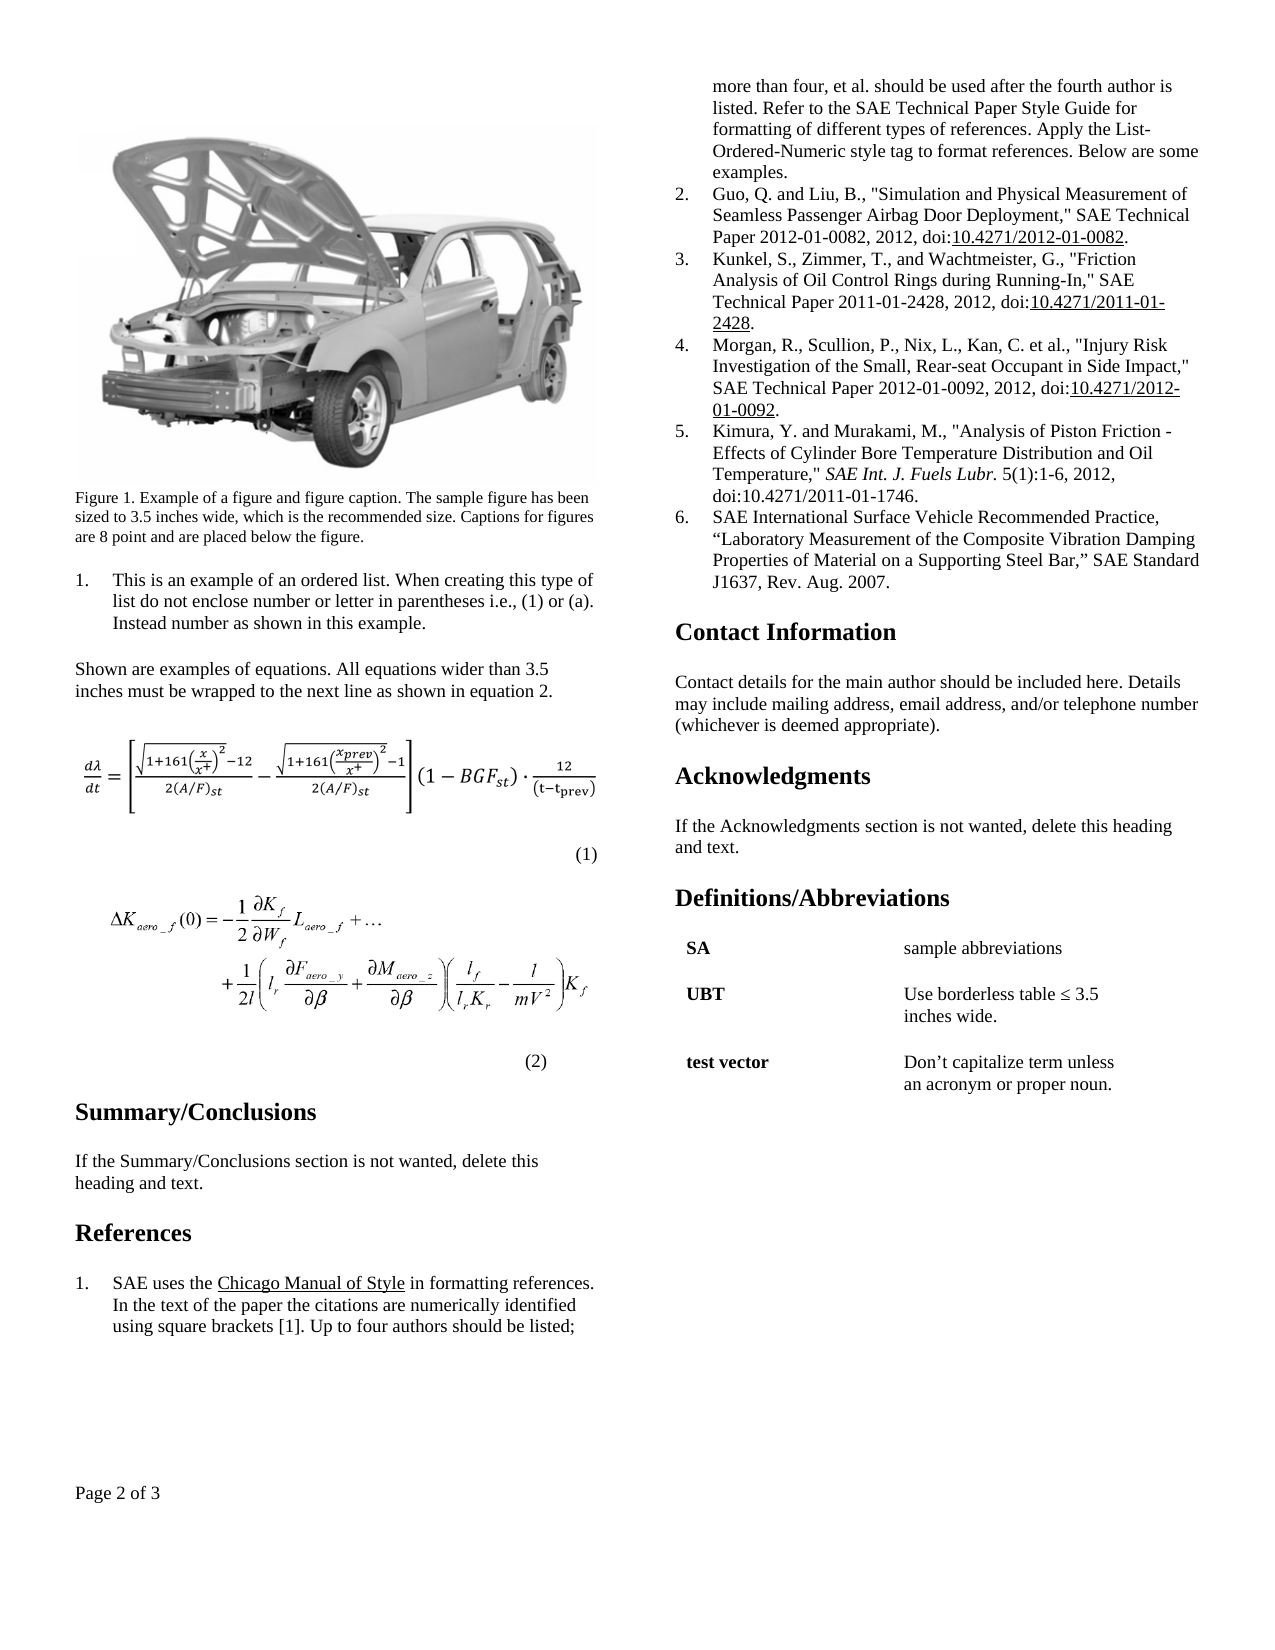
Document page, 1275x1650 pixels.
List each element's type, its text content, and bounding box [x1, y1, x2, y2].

text Acknowledgments [675, 761, 1200, 790]
table_header SA [675, 937, 817, 983]
table_cell UBT [675, 983, 817, 1051]
list Kimura, Y. and Murakami, M., "Analysis of Piston Friction - Effects of Cylinder Bore Temperature Distribution and Oil Temperature," SAE Int. J. Fuels Lubr. 5(1):1-6, 2012, doi:10.4271/2011-01-1746. [675, 420, 1200, 506]
text (2) [75, 1050, 600, 1072]
text Shown are examples of equations. All equations wider than 3.5 inches must be wrapped to the next line as shown in equation 2. [75, 658, 600, 701]
list Morgan, R., Scullion, P., Nix, L., Kan, C. et al., "Injury Risk Investigation of the Small, Rear-seat Occupant in Side Impact," SAE Technical Paper 2012-01-0092, 2012, doi:10.4271/2012-01-0092. [675, 334, 1200, 420]
table_header sample abbreviations [818, 937, 1211, 983]
list SAE uses the Chicago Manual of Style in formatting references. In the text of the paper the citations are numerically identified using square brackets [1]. Up to four authors should be listed; more than four, et al. should be used after the fourth author is listed. Refer to the SAE Technical Paper Style Guide for formatting of different types of references. Apply the List-Ordered-Numeric style tag to format references. Below are some examples. [75, 1272, 600, 1337]
picture [75, 890, 600, 1025]
text Definitions/Abbreviations [675, 883, 1200, 912]
text If the Acknowledgments section is not wanted, delete this heading and text. [675, 815, 1200, 858]
text If the Summary/Conclusions section is not wanted, delete this heading and text. [75, 1150, 600, 1193]
table_cell Use borderless table ≤ 3.5 inches wide. [818, 983, 1211, 1051]
table_cell Don’t capitalize term unless an acronym or proper noun. [818, 1051, 1211, 1119]
picture [75, 121, 600, 489]
table_cell test vector [675, 1051, 817, 1119]
text Contact details for the main author should be included here. Details may include mailing address, email address, and/or telephone number (whichever is deemed appropriate). [675, 671, 1200, 736]
text Summary/Conclusions [75, 1097, 600, 1125]
list SAE International Surface Vehicle Recommended Practice, “Laboratory Measurement of the Composite Vibration Damping Properties of Material on a Supporting Steel Bar,” SAE Standard J1637, Rev. Aug. 2007. [675, 506, 1200, 592]
list SAE uses the Chicago Manual of Style in formatting references. In the text of the paper the citations are numerically identified using square brackets [1]. Up to four authors should be listed; more than four, et al. should be used after the fourth author is listed. Refer to the SAE Technical Paper Style Guide for formatting of different types of references. Apply the List-Ordered-Numeric style tag to format references. Below are some examples. [675, 75, 1200, 183]
list Kunkel, S., Zimmer, T., and Wachtmeister, G., "Friction Analysis of Oil Control Rings during Running-In," SAE Technical Paper 2011-01-2428, 2012, doi:10.4271/2011-01-2428. [675, 247, 1200, 334]
list Guo, Q. and Liu, B., "Simulation and Physical Measurement of Seamless Passenger Airbag Door Deployment," SAE Technical Paper 2012-01-0082, 2012, doi:10.4271/2012-01-0082. [675, 183, 1200, 247]
text Contact Information [675, 617, 1200, 646]
text (1) [75, 843, 600, 865]
list This is an example of an ordered list. When creating this type of list do not enclose number or letter in parentheses i.e., (1) or (a). Instead number as shown in this example. [75, 568, 600, 633]
text Figure 1. Example of a figure and figure caption. The sample figure has been sized to 3.5 inches wide, which is the recommended size. Captions for figures are 8 point and are placed below the figure. [75, 489, 600, 546]
picture [75, 726, 600, 819]
text References [75, 1218, 600, 1247]
